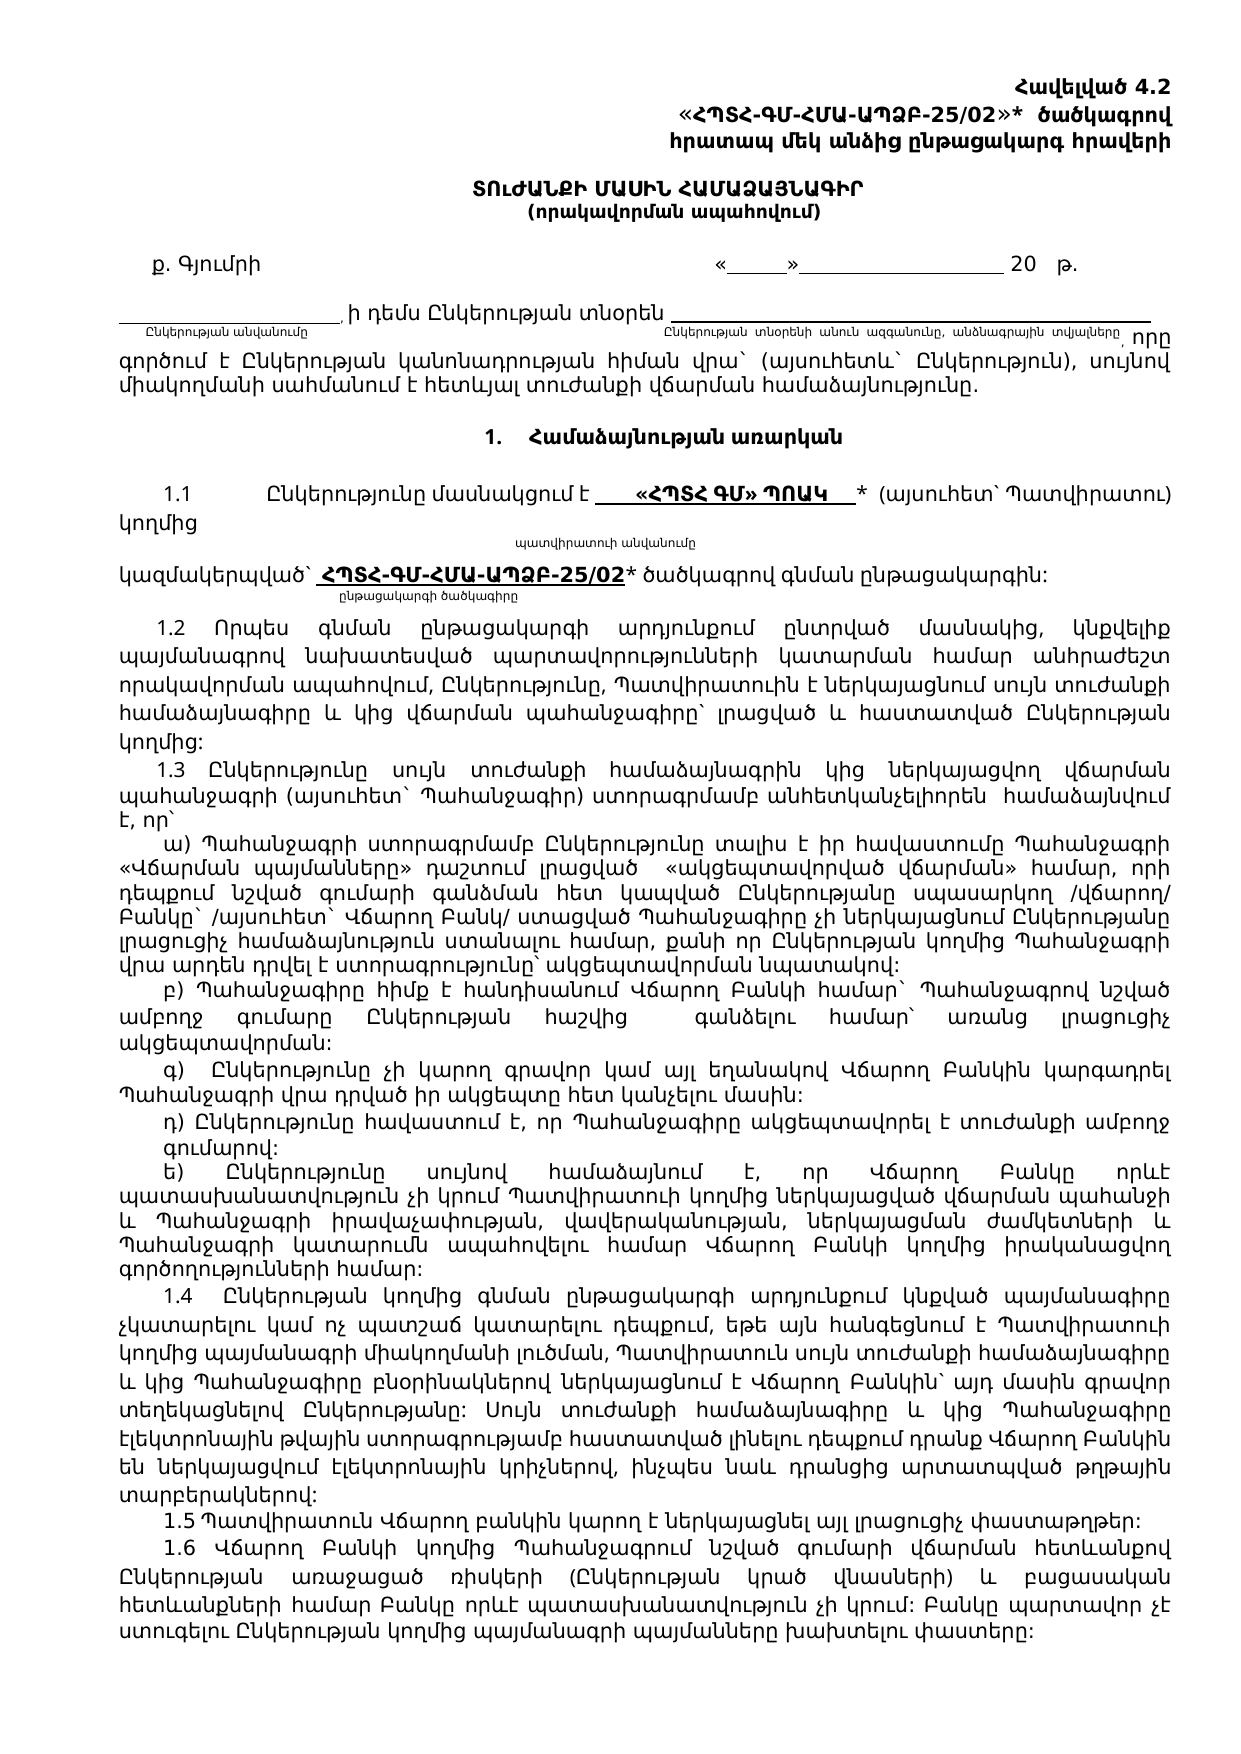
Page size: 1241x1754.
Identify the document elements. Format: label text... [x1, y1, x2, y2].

text «ՀՊՏՀ-ԳՄ-ՀՄԱ-ԱՊՁԲ-25/02»* ծածկագրով [118, 99, 1171, 129]
text , ի դեմս Ընկերության տնօրեն [118, 301, 1171, 325]
text Հավելված 4.2 [118, 75, 1171, 99]
text (որակավորման ապահովում) [118, 201, 1171, 223]
list Համաձայնության առարկան [156, 422, 1171, 450]
text հրատապ մեկ անձից ընթացակարգ հրավերի [118, 129, 1171, 153]
text ՏՈւԺԱՆՔԻ ՄԱՍԻՆ ՀԱՄԱՁԱՅՆԱԳԻՐ [118, 177, 1171, 201]
text ք. Գյումրի « » 20 թ. [118, 252, 1171, 276]
text 1.6 Վճարող Բանկի կողմից Պահանջագրում նշված գումարի վճարման հետևանքով Ընկերության առաջացած ռիսկերի (Ընկերության կրած վնասների) և բացասական հետևանքների համար Բանկը որևէ պատասխանատվություն չի կրում: Բանկը պարտավոր չէ ստուգելու Ընկերության կողմից պայմանագրի պայմանները խախտելու փաստերը: [118, 1533, 1171, 1643]
text 1.3 Ընկերությունը սույն տուժանքի համաձայնագրին կից ներկայացվող վճարման պահանջագրի (այսուհետ` Պահանջագիր) ստորագրմամբ անհետկանչելիորեն համաձայնվում է, որ՝ [118, 755, 1171, 832]
list Ընկերությունը մասնակցում է «ՀՊՏՀ ԳՄ» ՊՈԱԿ * (այսուհետ` Պատվիրատու) կողմից [118, 479, 1171, 536]
text բ) Պահանջագիրը հիմք է հանդիսանում Վճարող Բանկի համար` Պահանջագրով նշված ամբողջ գումարը Ընկերության հաշվից գանձելու համար՝ առանց լրացուցիչ ակցեպտավորման: [118, 978, 1171, 1055]
text 1.4 Ընկերության կողմից գնման ընթացակարգի արդյունքում կնքված պայմանագիրը չկատարելու կամ ոչ պատշաճ կատարելու դեպքում, եթե այն հանգեցնում է Պատվիրատուի կողմից պայմանագրի միակողմանի լուծման, Պատվիրատուն սույն տուժանքի համաձայնագիրը և կից Պահանջագիրը բնօրինակներով ներկայացնում է Վճարող Բանկին` այդ մասին գրավոր տեղեկացնելով Ընկերությանը: Սույն տուժանքի համաձայնագիրը և կից Պահանջագիրը էլեկտրոնային թվային ստորագրությամբ հաստատված լինելու դեպքում դրանք Վճարող Բանկին են ներկայացվում էլեկտրոնային կրիչներով, ինչպես նաև դրանցից արտատպված թղթային տարբերակներով: [118, 1282, 1171, 1509]
text ա) Պահանջագրի ստորագրմամբ Ընկերությունը տալիս է իր հավաստումը Պահանջագրի «Վճարման պայմանները» դաշտում լրացված «ակցեպտավորված վճարման» համար, որի դեպքում նշված գումարի գանձման հետ կապված Ընկերությանը սպասարկող /վճարող/ Բանկը` /այսուհետ` Վճարող Բանկ/ ստացված Պահանջագիրը չի ներկայացնում Ընկերությանը լրացուցիչ համաձայնություն ստանալու համար, քանի որ Ընկերության կողմից Պահանջագրի վրա արդեն դրվել է ստորագրությունը՝ ակցեպտավորման նպատակով: [118, 832, 1171, 978]
list Պատվիրատուն Վճարող բանկին կարող է ներկայացնել այլ լրացուցիչ փաստաթղթեր: [163, 1509, 1171, 1533]
text ե) Ընկերությունը սույնով համաձայնում է, որ Վճարող Բանկը որևէ պատասխանատվություն չի կրում Պատվիրատուի կողմից ներկայացված վճարման պահանջի և Պահանջագրի իրավաչափության, վավերականության, ներկայացման ժամկետների և Պահանջագրի կատարումն ապահովելու համար Վճարող Բանկի կողմից իրականացվող գործողությունների համար: [118, 1160, 1171, 1282]
text Ընկերության անվանումը Ընկերության տնօրենի անուն ազգանունը, անձնագրային տվյալները, որը գործում է Ընկերության կանոնադրության հիման վրա` (այսուհետև` Ընկերություն), սույնով միակողմանի սահմանում է հետևյալ տուժանքի վճարման համաձայնությունը. [118, 325, 1171, 398]
text կազմակերպված` ՀՊՏՀ-ԳՄ-ՀՄԱ-ԱՊՁԲ-25/02* ծածկագրով գնման ընթացակարգին: [118, 560, 1171, 589]
text պատվիրատուի անվանումը [163, 536, 1171, 560]
text գ) Ընկերությունը չի կարող գրավոր կամ այլ եղանակով Վճարող Բանկին կարգադրել Պահանջագրի վրա դրված իր ակցեպտը հետ կանչելու մասին: [118, 1055, 1171, 1107]
text ընթացակարգի ծածկագիրը [163, 589, 1171, 613]
text 1.2 Որպես գնման ընթացակարգի արդյունքում ընտրված մասնակից, կնքվելիք պայմանագրով նախատեսված պարտավորությունների կատարման համար անհրաժեշտ որակավորման ապահովում, Ընկերությունը, Պատվիրատուին է ներկայացնում սույն տուժանքի համաձայնագիրը և կից վճարման պահանջագիրը` լրացված և հաստատված Ընկերության կողմից: [118, 613, 1171, 755]
text դ) Ընկերությունը հավաստում է, որ Պահանջագիրը ակցեպտավորել է տուժանքի ամբողջ գումարով: [163, 1107, 1171, 1160]
